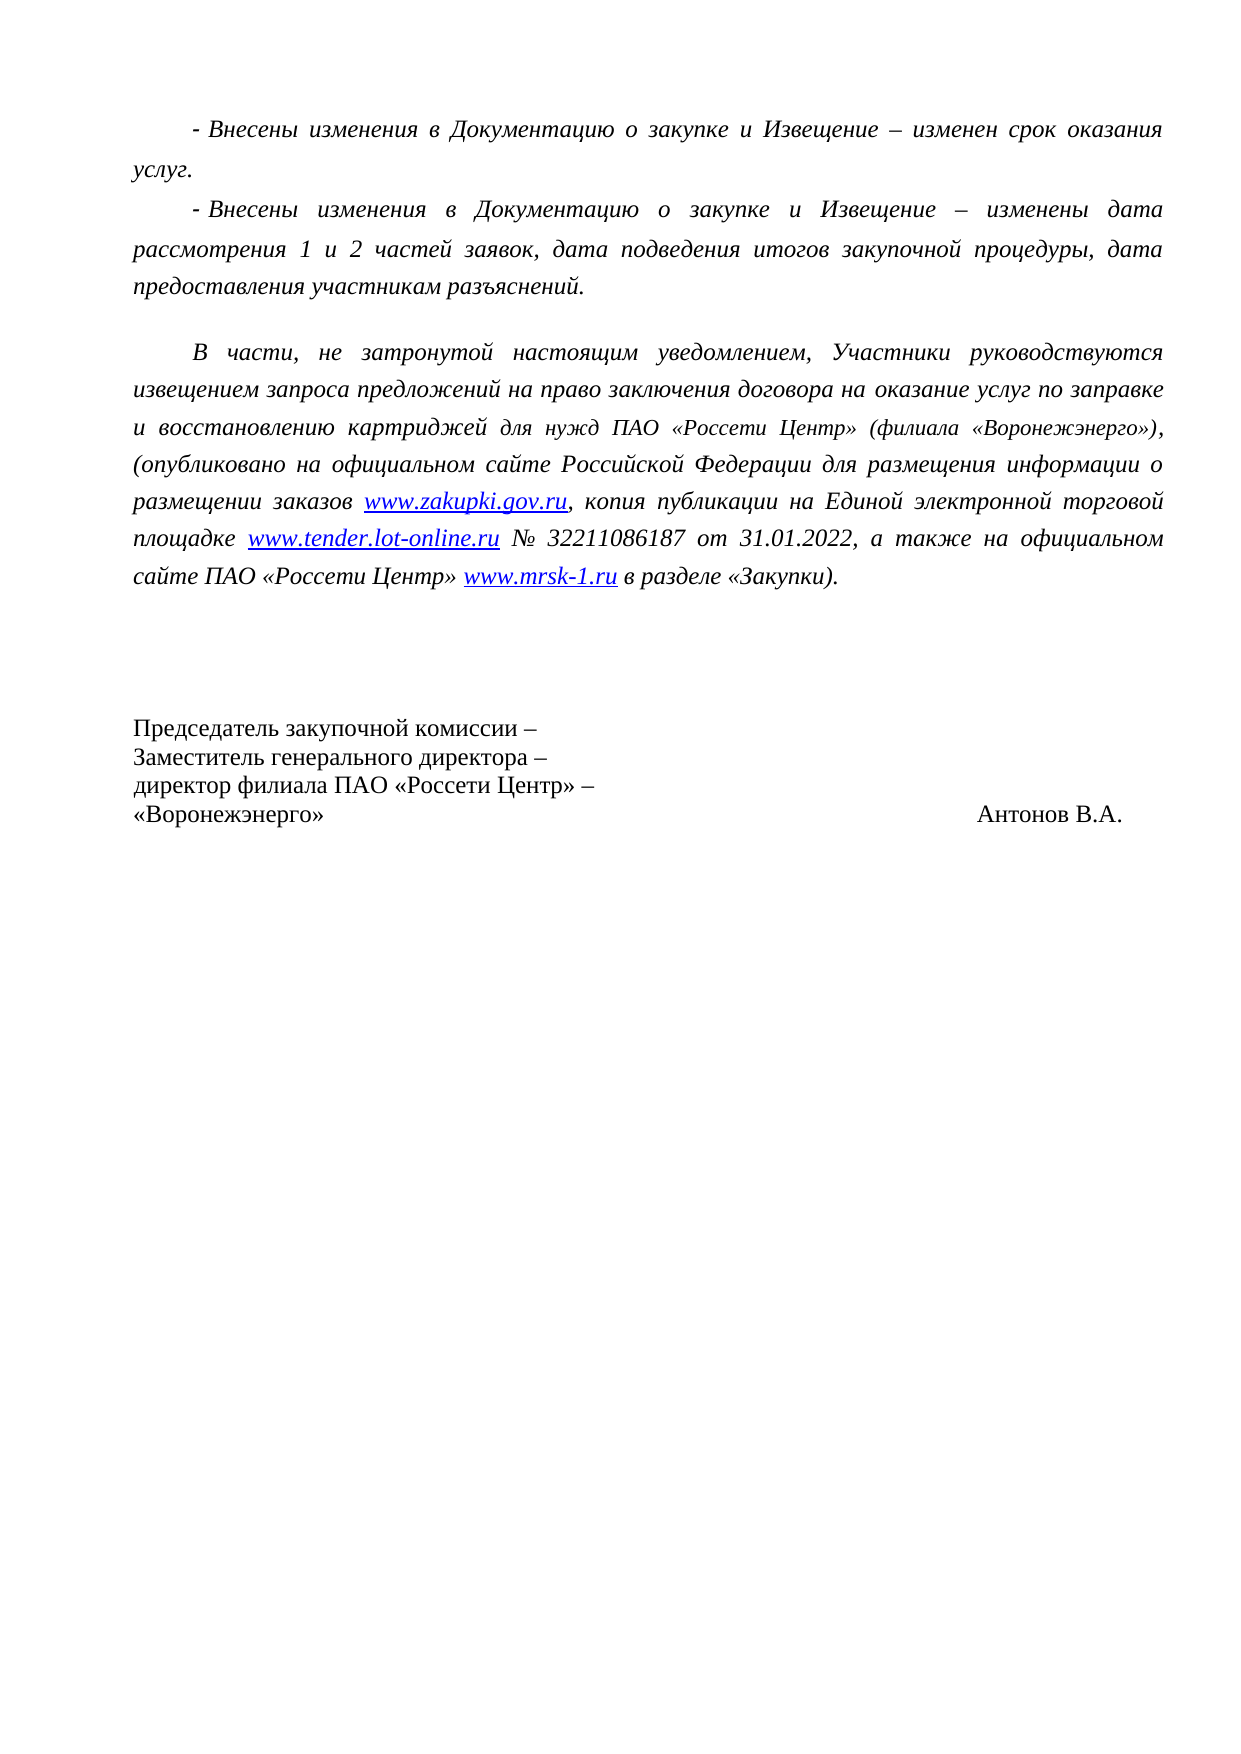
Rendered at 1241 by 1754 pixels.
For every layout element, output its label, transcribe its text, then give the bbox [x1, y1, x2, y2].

list Внесены изменения в Документацию о закупке и Извещение – изменены дата рассмотрения 1 и 2 частей заявок, дата подведения итогов закупочной процедуры, дата предоставления участникам разъяснений. [133, 191, 1167, 300]
text директор филиала ПАО «Россети Центр» – [133, 771, 1167, 799]
text Заместитель генерального директора – [133, 742, 1167, 771]
text Председатель закупочной комиссии – [133, 713, 1167, 742]
text «Воронежэнерго» Антонов В.А. [133, 799, 1167, 828]
text В части, не затронутой настоящим уведомлением, Участники руководствуются извещением запроса предложений на право заключения договора на оказание услуг по заправке и восстановлению картриджей для нужд ПАО «Россети Центр» (филиала «Воронежэнерго»), (опубликовано на официальном сайте Российской Федерации для размещения информации о размещении заказов www.zakupki.gov.ru, копия публикации на Единой электронной торговой площадке www. № 32211086187 от 31.01.2022, а также на официальном сайте ПАО «Россети Центр» www.mrsk-1.ru в разделе «Закупки). [133, 337, 1167, 589]
list Внесены изменения в Документацию о закупке и Извещение – изменен срок оказания услуг. [133, 111, 1167, 182]
